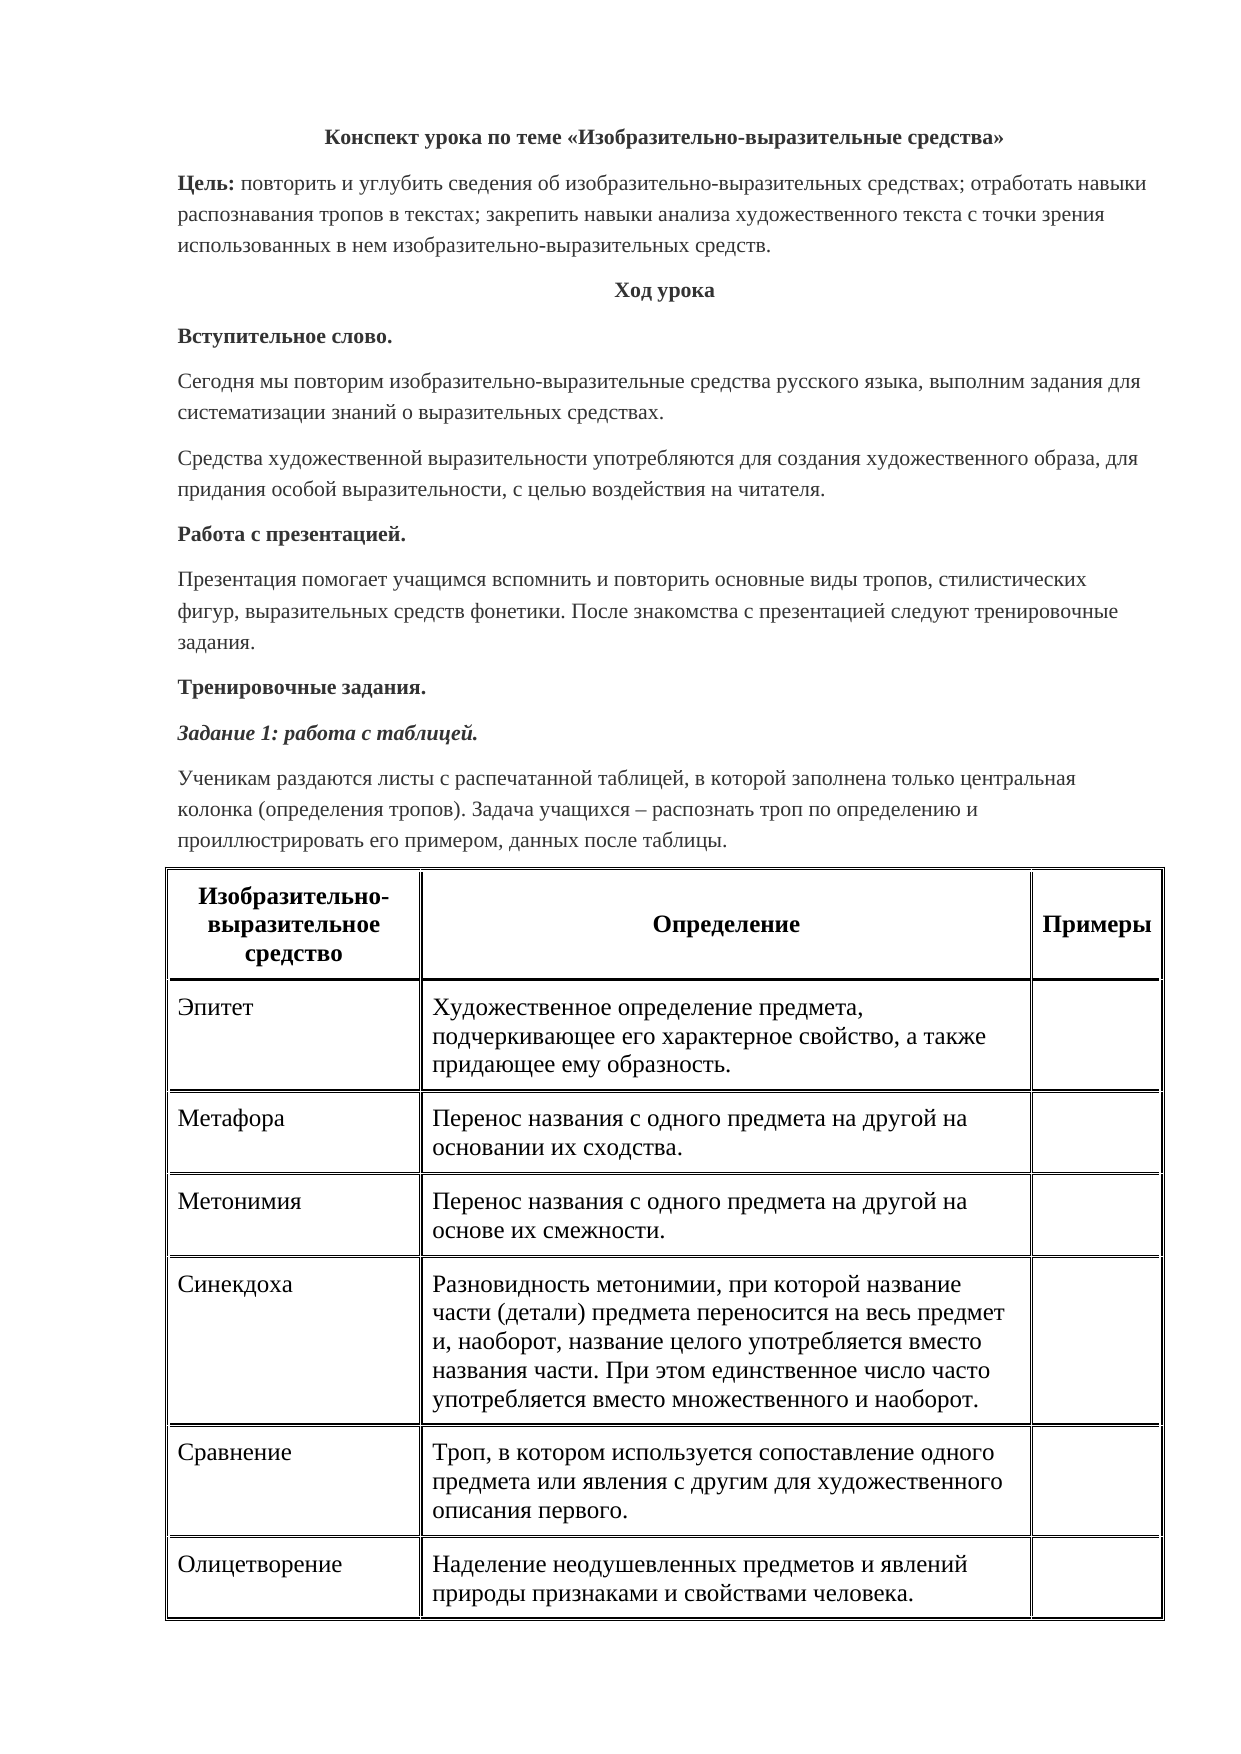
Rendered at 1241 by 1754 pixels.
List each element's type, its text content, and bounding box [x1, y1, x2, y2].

table_cell Метонимия [166, 1172, 421, 1254]
table_cell Сравнение [168, 1423, 419, 1535]
text Сегодня мы повторим изобразительно-выразительные средства русского языка, выполним задания для систематизации знаний о выразительных средствах. [177, 362, 1152, 424]
text Задание 1: работа с таблицей. [177, 713, 1152, 745]
table_cell Эпитет [166, 978, 419, 1089]
table_cell Перенос названия с одного предмета на другой на основе их смежности. [423, 1175, 1030, 1254]
text Средства художественной выразительности употребляются для создания художественного образа, для придания особой выразительности, с целью воздействия на читателя. [177, 438, 1152, 501]
table_cell [1033, 1089, 1162, 1172]
text Тренировочные задания. [177, 668, 1152, 699]
table_cell [1033, 978, 1163, 1089]
table_cell Наделение неодушевленных предметов и явлений природы признаками и свойствами человека. [421, 1538, 1031, 1617]
table_cell Троп, в котором используется сопоставление одного предмета или явления с другим для художественного описания первого. [423, 1427, 1030, 1535]
text Презентация помогает учащимся вспомнить и повторить основные виды тропов, стилистических фигур, выразительных средств фонетики. После знакомства с презентацией следуют тренировочные задания. [177, 560, 1152, 654]
table_header Определение [421, 870, 1031, 978]
table_cell [1031, 1172, 1163, 1254]
text Работа с презентацией. [177, 515, 1152, 546]
table_cell Разновидность метонимии, при которой название части (детали) предмета переносится на весь предмет и, наоборот, название целого употребляется вместо названия части. При этом единственное число часто употребляется вместо множественного и наоборот. [423, 1258, 1030, 1423]
text Ученикам раздаются листы с распечатанной таблицей, в которой заполнена только центральная колонка (определения тропов). Задача учащихся – распознать троп по определению и проиллюстрировать его примером, данных после таблицы. [177, 759, 1152, 852]
table_cell [1031, 1535, 1163, 1617]
table_cell [1033, 1423, 1162, 1535]
table_cell [1033, 1255, 1162, 1423]
text Конспект урока по теме «Изобразительно-выразительные средства» [177, 118, 1152, 149]
table_cell Олицетворение [166, 1535, 421, 1617]
text Цель: повторить и углубить сведения об изобразительно-выразительных средствах; отработать навыки распознавания тропов в текстах; закрепить навыки анализа художественного текста с точки зрения использованных в нем изобразительно-выразительных средств. [177, 163, 1152, 257]
table_cell Перенос названия с одного предмета на другой на основании их сходства. [423, 1093, 1030, 1172]
text Вступительное слово. [177, 317, 1152, 348]
text Ход урока [177, 271, 1152, 302]
table_cell Синекдоха [168, 1255, 419, 1423]
table_cell Художественное определение предмета, подчеркивающее его характерное свойство, а также придающее ему образность. [423, 981, 1030, 1089]
table_header Примеры [1031, 870, 1161, 978]
table_header Изобразительно-выразительное средство [166, 868, 421, 978]
table_cell Метафора [168, 1089, 419, 1172]
